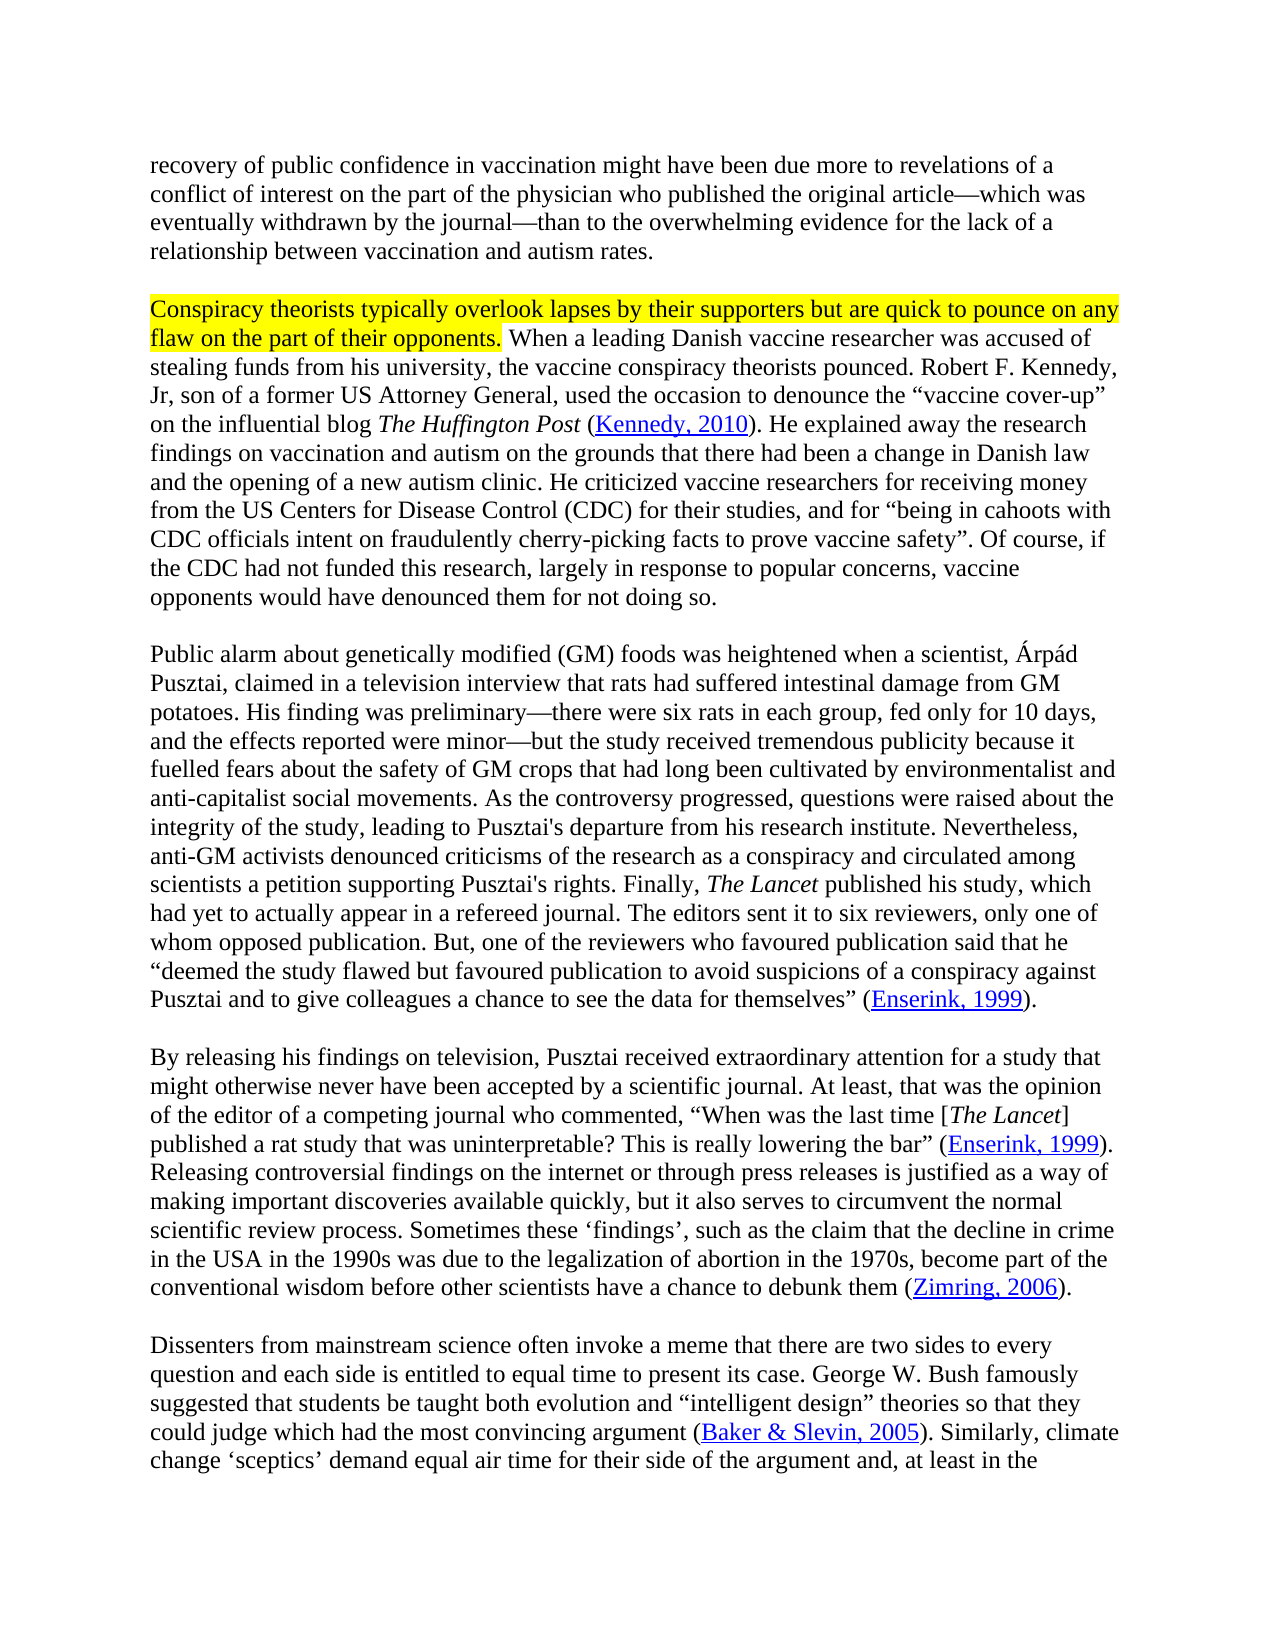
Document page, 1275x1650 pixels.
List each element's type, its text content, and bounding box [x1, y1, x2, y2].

text By releasing his findings on television, Pusztai received extraordinary attention for a study that might otherwise never have been accepted by a scientific journal. At least, that was the opinion of the editor of a competing journal who commented, “When was the last time [The Lancet] published a rat study that was uninterpretable? This is really lowering the bar” (Enserink, 1999). Releasing controversial findings on the internet or through press releases is justified as a way of making important discoveries available quickly, but it also serves to circumvent the normal scientific review process. Sometimes these ‘findings’, such as the claim that the decline in crime in the USA in the 1990s was due to the legalization of abortion in the 1970s, become part of the conventional wisdom before other scientists have a chance to debunk them (Zimring, 2006). [150, 1042, 1125, 1301]
text Conspiracy theorists typically overlook lapses by their supporters but are quick to pounce on any flaw on the part of their opponents. When a leading Danish vaccine researcher was accused of stealing funds from his university, the vaccine conspiracy theorists pounced. Robert F. Kennedy, Jr, son of a former US Attorney General, used the occasion to denounce the “vaccine cover-up” on the influential blog The Huffington Post (Kennedy, 2010). He explained away the research findings on vaccination and autism on the grounds that there had been a change in Danish law and the opening of a new autism clinic. He criticized vaccine researchers for receiving money from the US Centers for Disease Control (CDC) for their studies, and for “being in cahoots with CDC officials intent on fraudulently cherry-picking facts to prove vaccine safety”. Of course, if the CDC had not funded this research, largely in response to popular concerns, vaccine opponents would have denounced them for not doing so. [150, 294, 1125, 610]
text Public alarm about genetically modified (GM) foods was heightened when a scientist, Árpád Pusztai, claimed in a television interview that rats had suffered intestinal damage from GM potatoes. His finding was preliminary—there were six rats in each group, fed only for 10 days, and the effects reported were minor—but the study received tremendous publicity because it fuelled fears about the safety of GM crops that had long been cultivated by environmentalist and anti-capitalist social movements. As the controversy progressed, questions were raised about the integrity of the study, leading to Pusztai's departure from his research institute. Nevertheless, anti-GM activists denounced criticisms of the research as a conspiracy and circulated among scientists a petition supporting Pusztai's rights. Finally, The Lancet published his study, which had yet to actually appear in a refereed journal. The editors sent it to six reviewers, only one of whom opposed publication. But, one of the reviewers who favoured publication said that he “deemed the study flawed but favoured publication to avoid suspicions of a conspiracy against Pusztai and to give colleagues a chance to see the data for themselves” (Enserink, 1999). [150, 639, 1125, 1013]
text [150, 1330, 1125, 1474]
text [150, 150, 1125, 265]
